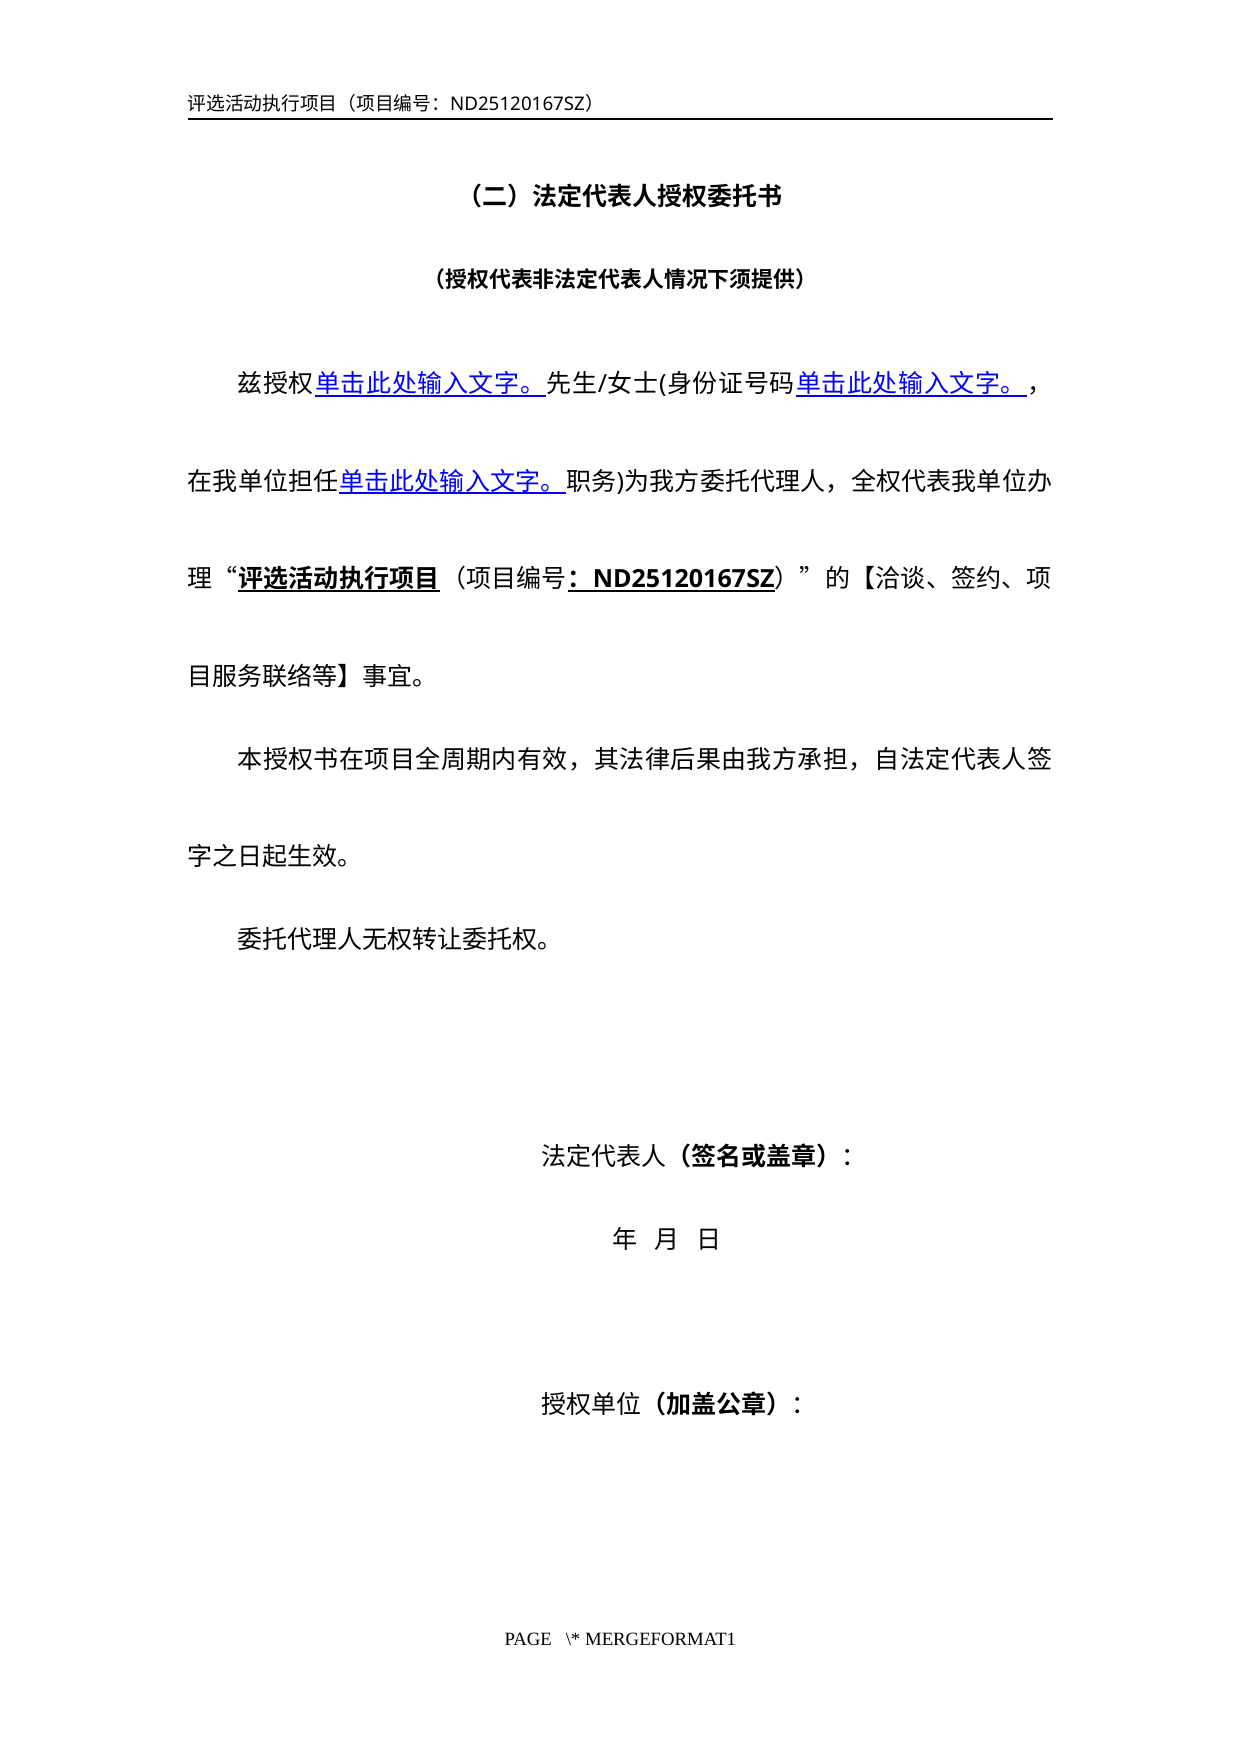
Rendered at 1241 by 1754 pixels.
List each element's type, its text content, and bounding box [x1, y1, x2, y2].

subtitle （二）法定代表人授权委托书 [187, 162, 1053, 227]
text 年 月 日 [187, 1205, 1003, 1270]
text 法定代表人（签名或盖章）： [542, 1122, 1053, 1187]
text 兹授权先生/女士(身份证号码，在我单位担任职务)为我方委托代理人，全权代表我单位办理“（项目编号）”的【洽谈、签约、项目服务联络等】事宜。 [187, 349, 1053, 707]
text 本授权书在项目全周期内有效，其法律后果由我方承担，自法定代表人签字之日起生效。 [187, 725, 1053, 887]
text 委托代理人无权转让委托权。 [187, 906, 1053, 971]
subtitle （授权代表非法定代表人情况下须提供） [187, 261, 1053, 294]
text 授权单位（加盖公章）： [542, 1370, 1053, 1435]
